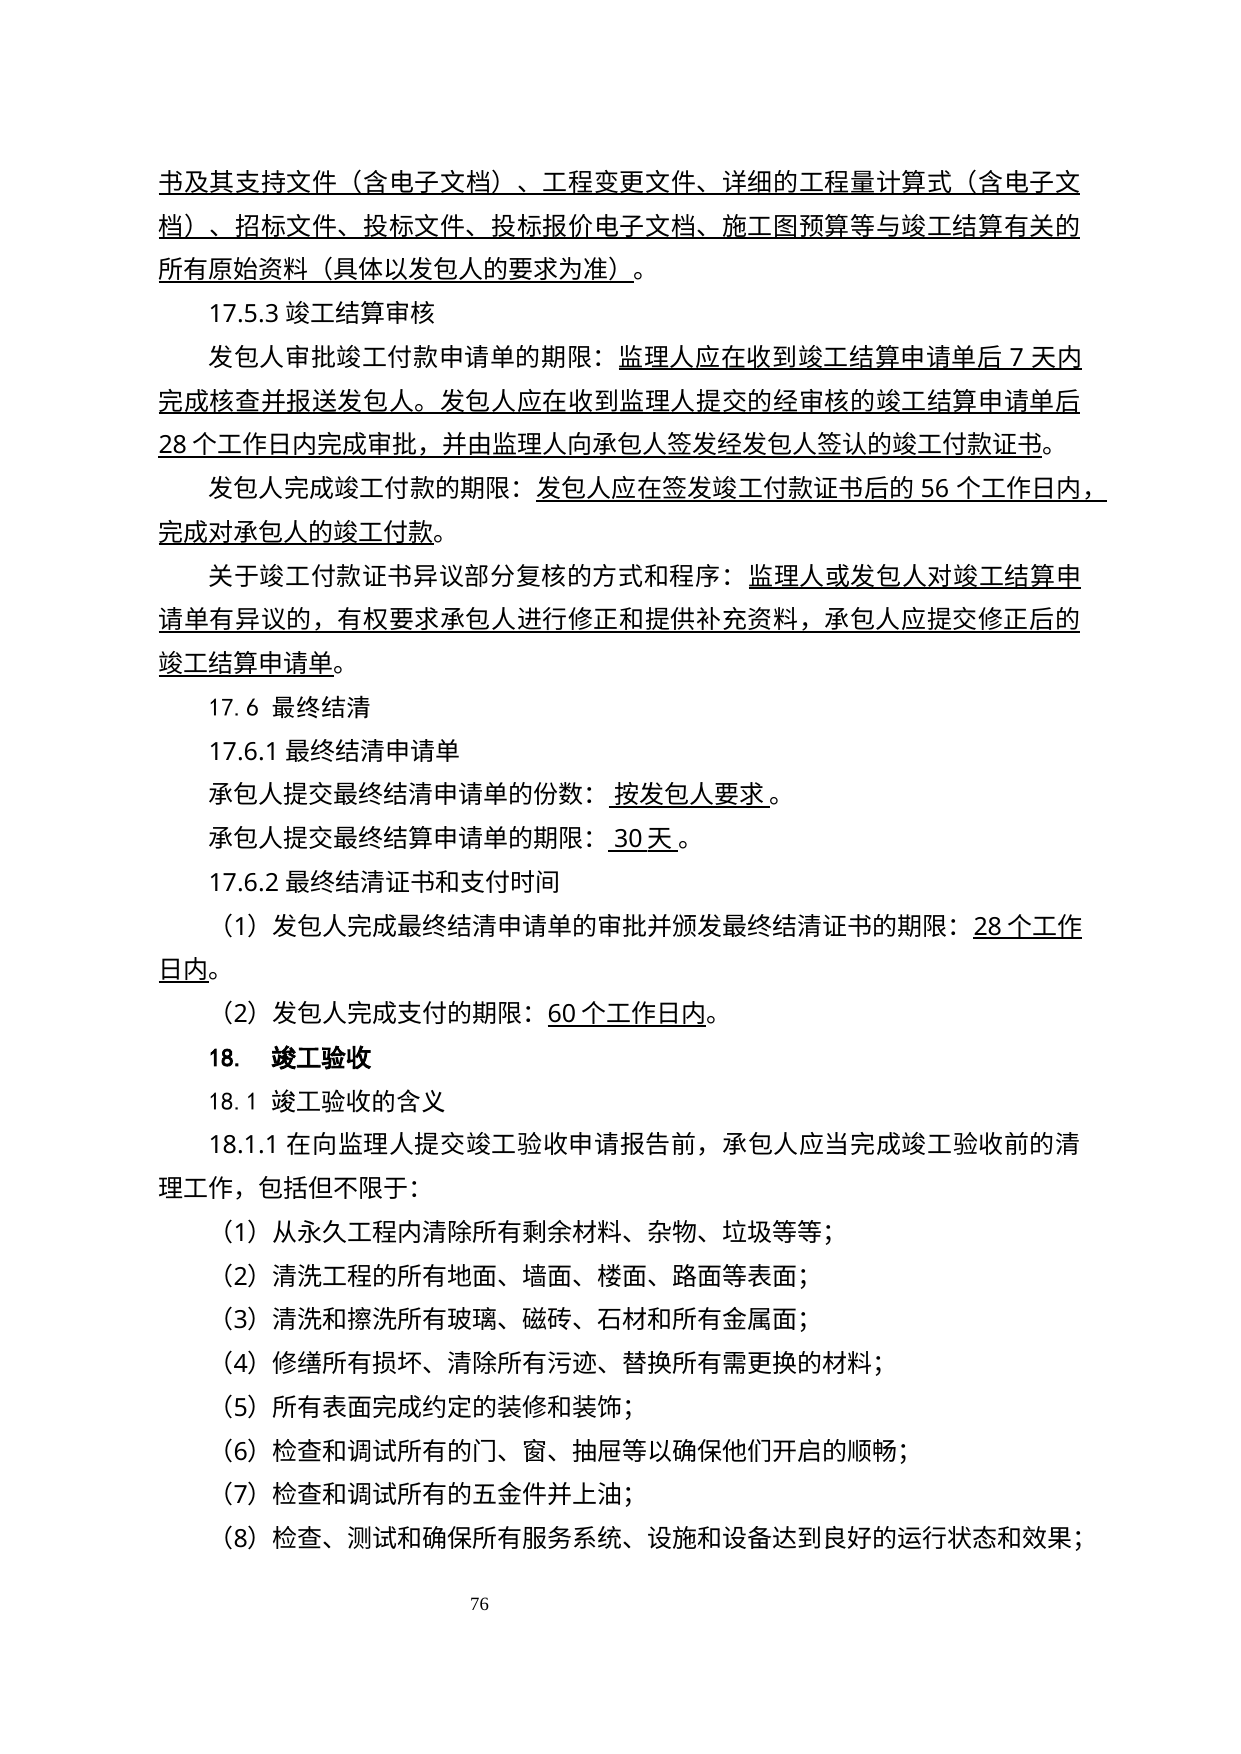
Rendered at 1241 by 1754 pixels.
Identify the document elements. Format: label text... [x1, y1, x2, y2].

text （6）检查和调试所有的门、窗、抽屉等以确保他们开启的顺畅； [158, 1425, 1082, 1469]
text 发包人完成竣工付款的期限：发包人应在签发竣工付款证书后的 56 个工作日内，完成对承包人的竣工付款。 [158, 463, 1082, 550]
text 17.5.3 竣工结算审核 [158, 288, 1082, 331]
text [158, 156, 1082, 288]
text 承包人提交最终结算申请单的期限： 30天 。 [158, 813, 1082, 856]
text （7）检查和调试所有的五金件并上油； [158, 1469, 1082, 1513]
text （2）清洗工程的所有地面、墙面、楼面、路面等表面； [158, 1250, 1082, 1294]
text 17.6 最终结清 [158, 681, 1082, 725]
text 18. 竣工验收 [158, 1031, 1082, 1075]
text 17.6.2 最终结清证书和支付时间 [158, 856, 1082, 900]
text 关于竣工付款证书异议部分复核的方式和程序：监理人或发包人对竣工结算申请单有异议的，有权要求承包人进行修正和提供补充资料，承包人应提交修正后的竣工结算申请单。 [158, 550, 1082, 681]
text （5）所有表面完成约定的装修和装饰； [158, 1381, 1082, 1425]
text 17.6.1 最终结清申请单 [158, 725, 1082, 769]
text （1）发包人完成最终结清申请单的审批并颁发最终结清证书的期限：28个工作日内。 [158, 900, 1082, 988]
text （3）清洗和擦洗所有玻璃、磁砖、石材和所有金属面； [158, 1294, 1082, 1338]
text （4）修缮所有损坏、清除所有污迹、替换所有需更换的材料； [158, 1338, 1082, 1381]
text 18.1.1 在向监理人提交竣工验收申请报告前，承包人应当完成竣工验收前的清理工作，包括但不限于： [158, 1119, 1082, 1206]
text 承包人提交最终结清申请单的份数： 按发包人要求 。 [158, 769, 1082, 813]
text 发包人审批竣工付款申请单的期限：监理人应在收到竣工结算申请单后 7 天内完成核查并报送发包人。发包人应在收到监理人提交的经审核的竣工结算申请单后 28个工作日内完成审批，并由监理人向承包人签发经发包人签认的竣工付款证书。 [158, 331, 1082, 463]
text （2）发包人完成支付的期限：60个工作日内。 [158, 988, 1082, 1031]
text 18.1 竣工验收的含义 [158, 1075, 1082, 1119]
text （1）从永久工程内清除所有剩余材料、杂物、垃圾等等； [158, 1206, 1082, 1250]
text （8）检查、测试和确保所有服务系统、设施和设备达到良好的运行状态和效果； [158, 1513, 1082, 1556]
